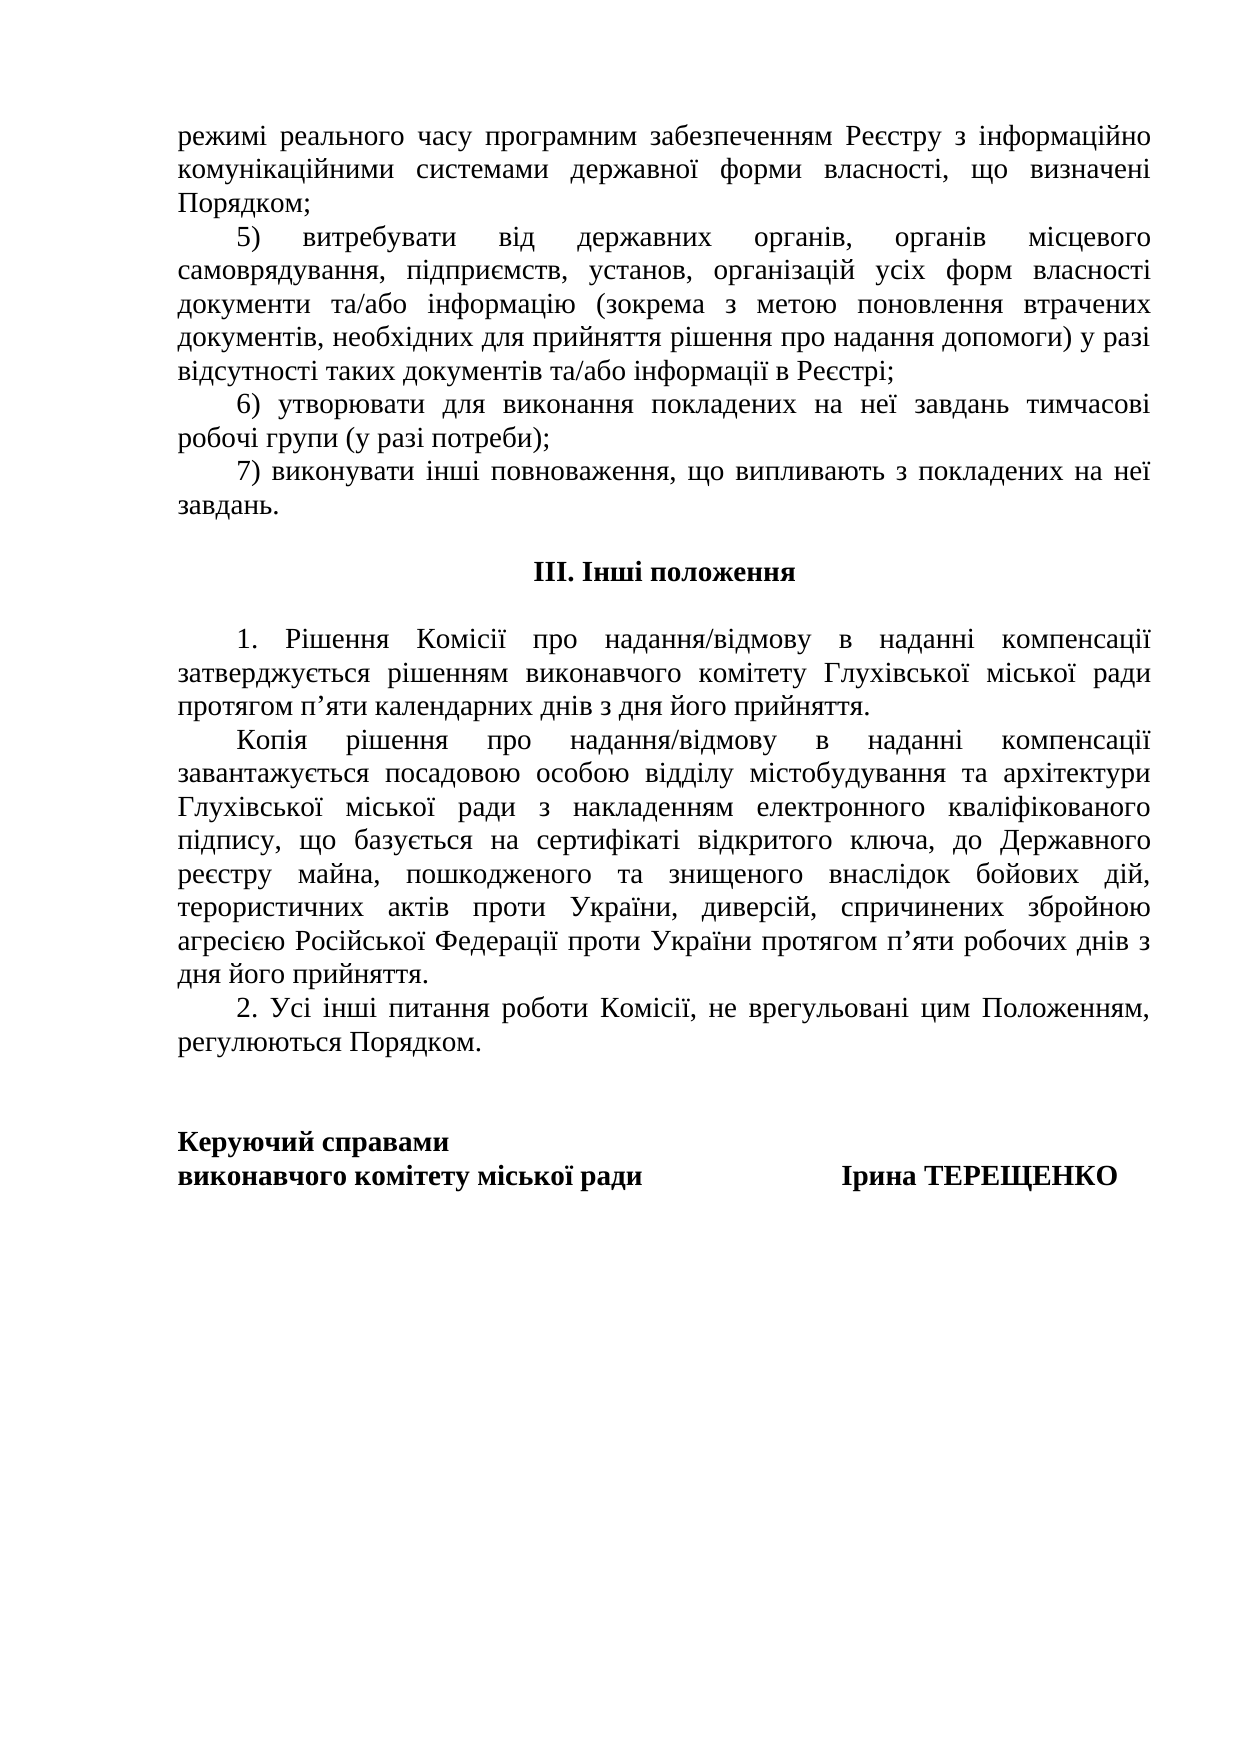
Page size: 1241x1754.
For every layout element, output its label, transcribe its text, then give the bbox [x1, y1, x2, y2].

text ІІІ. Інші положення [177, 554, 1152, 588]
text 7) виконувати інші повноваження, що випливають з покладених на неї завдань. [177, 453, 1152, 521]
text Копія рішення про надання/відмову в наданні компенсації завантажується посадовою особою відділу містобудування та архітектури Глухівської міської ради з накладенням електронного кваліфікованого підпису, що базується на сертифікаті відкритого ключа, до Державного реєстру майна, пошкодженого та знищеного внаслідок бойових дій, терористичних актів проти України, диверсій, спричинених збройною агресією Російської Федерації проти України протягом п’яти робочих днів з дня його прийняття. [177, 722, 1152, 990]
text Керуючий справами [177, 1124, 1152, 1158]
text 2. Усі інші питання роботи Комісії, не врегульовані цим Положенням, регулюються Порядком. [177, 990, 1152, 1057]
text виконавчого комітету міської ради Ірина ТЕРЕЩЕНКО [177, 1158, 1152, 1191]
text 6) утворювати для виконання покладених на неї завдань тимчасові робочі групи (у разі потреби); [177, 386, 1152, 453]
text 5) витребувати від державних органів, органів місцевого самоврядування, підприємств, установ, організацій усіх форм власності документи та/або інформацію (зокрема з метою поновлення втрачених документів, необхідних для прийняття рішення про надання допомоги) у разі відсутності таких документів та/або інформації в Реєстрі; [177, 219, 1152, 386]
text 1. Рішення Комісії про надання/відмову в наданні компенсації затверджується рішенням виконавчого комітету Глухівської міської ради протягом п’яти календарних днів з дня його прийняття. [177, 621, 1152, 722]
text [177, 118, 1152, 219]
